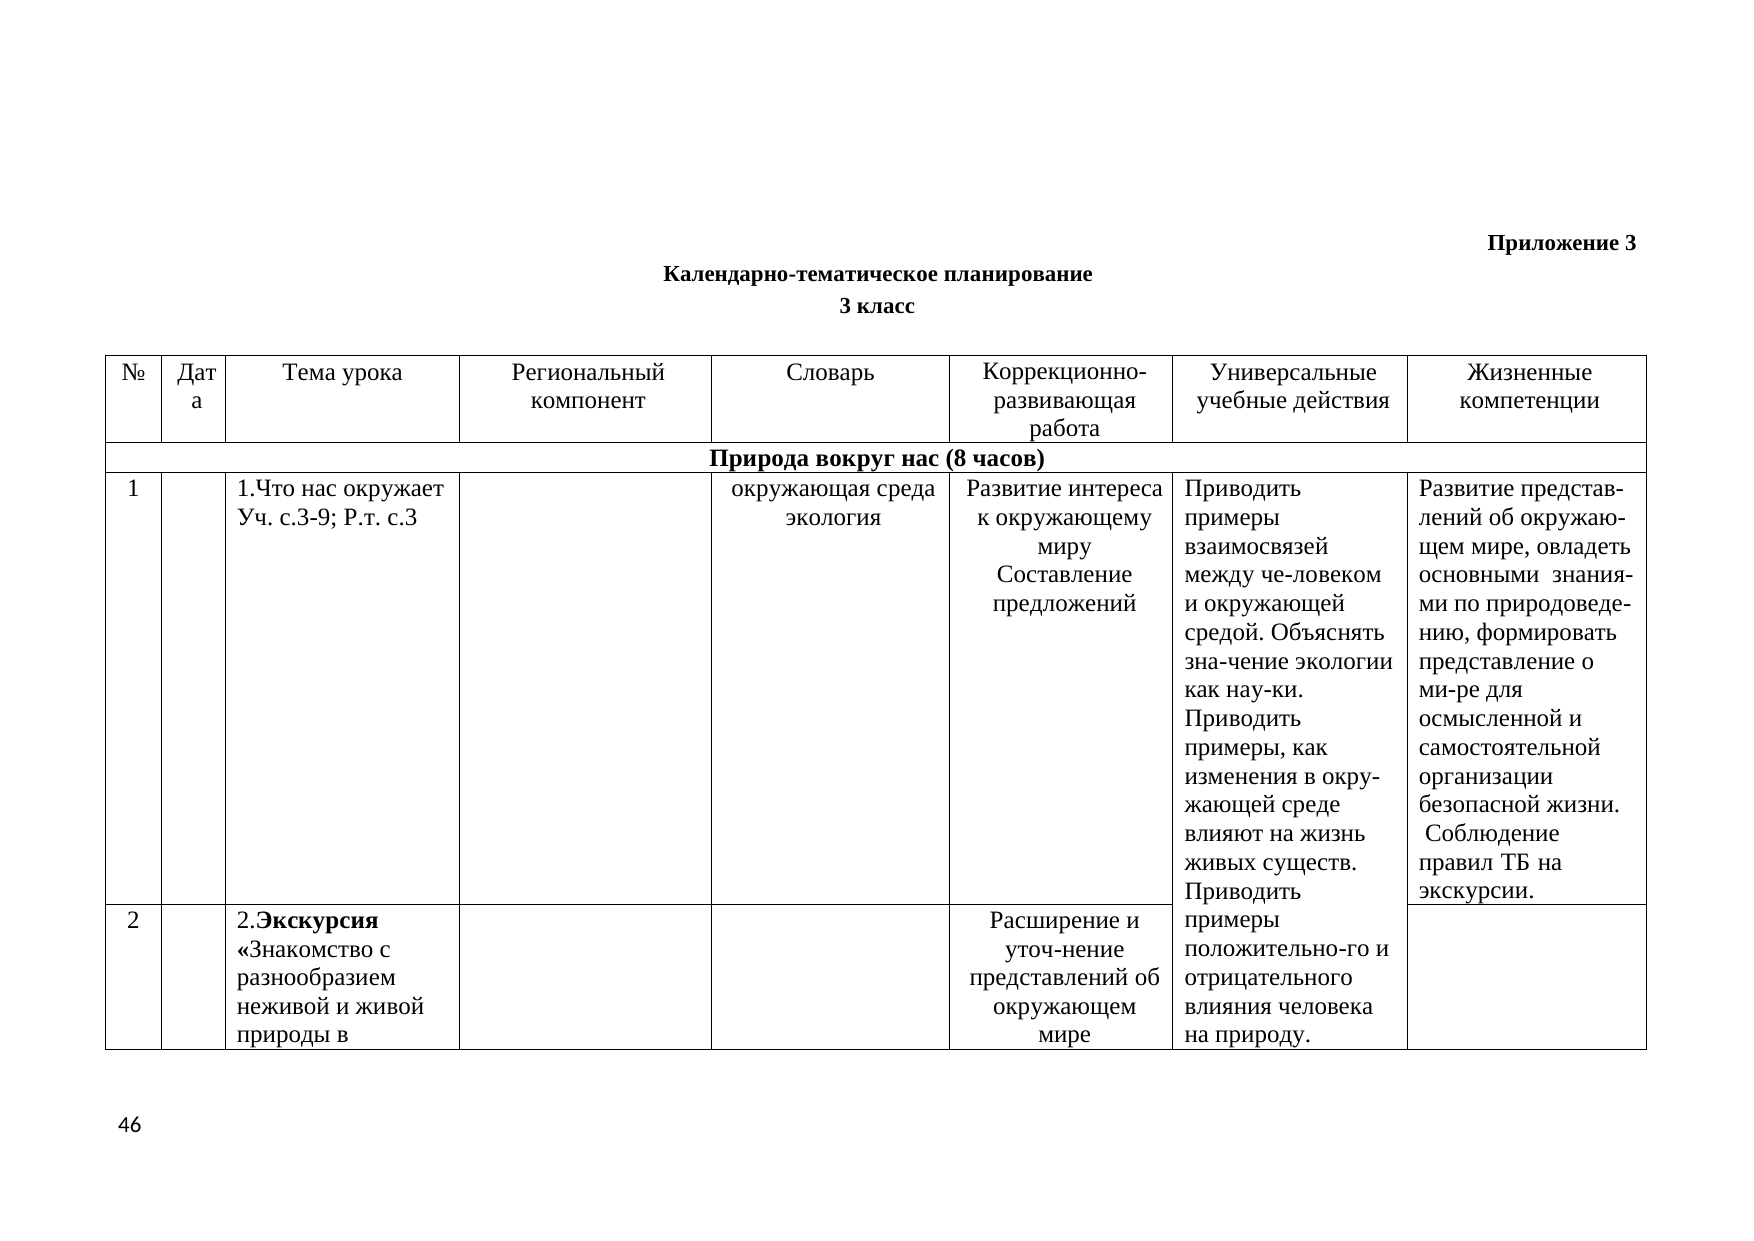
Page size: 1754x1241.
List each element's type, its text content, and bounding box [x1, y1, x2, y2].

table_header Словарь [712, 356, 949, 442]
table_header Коррекционно-развивающая работа [950, 356, 1172, 442]
table_cell [1408, 905, 1646, 1048]
table_header Дат а [162, 356, 225, 442]
text Приложение 3 Календарно-тематическое планирование [663, 229, 1642, 287]
table_header Тема урока [226, 356, 459, 442]
table_header № [106, 356, 161, 442]
table_cell Расширение и уточ-нение представлений об окружающем мире [950, 905, 1172, 1048]
table_cell Приводить примеры взаимосвязей между че-ловеком и окружающей средой. Объяснять зна-чение экологии как нау-ки. Приводить примеры, как изменения в окру-жающей среде влияют на жизнь живых существ. Приводить примеры положительно-го и отрицательного влияния человека на природу. [1173, 473, 1407, 1048]
table_cell 2.Экскурсия «Знакомство с разнообразием неживой и живой природы в [226, 905, 459, 1048]
table_cell [460, 905, 711, 1048]
table_header Региональный компонент [460, 356, 711, 442]
table_cell Развитие интереса к окружающему миру Составление предложений [950, 473, 1172, 904]
table_cell [712, 905, 949, 1048]
text 46 [118, 1110, 1667, 1138]
table_cell [162, 905, 225, 1048]
table_cell [162, 473, 225, 904]
table_cell 1.Что нас окружает Уч. с.3-9; Р.т. с.3 [226, 473, 459, 904]
table_cell Развитие представ-лений об окружаю-щем мире, овладеть основными знания-ми по природоведе-нию, формировать представление о ми-ре для осмысленной и самостоятельной организации безопасной жизни. Соблюдение правил ТБ на экскурсии. [1408, 473, 1646, 904]
text 3 класс [839, 292, 1667, 318]
table_cell окружающая среда экология [712, 473, 949, 904]
table_header Жизненные компетенции [1408, 356, 1646, 442]
table_cell 1 [106, 473, 161, 904]
table_cell 2 [106, 905, 161, 1048]
table_cell [460, 473, 711, 904]
table_header Универсальные учебные действия [1173, 356, 1407, 442]
table_cell Природа вокруг нас (8 часов) [106, 443, 1646, 472]
